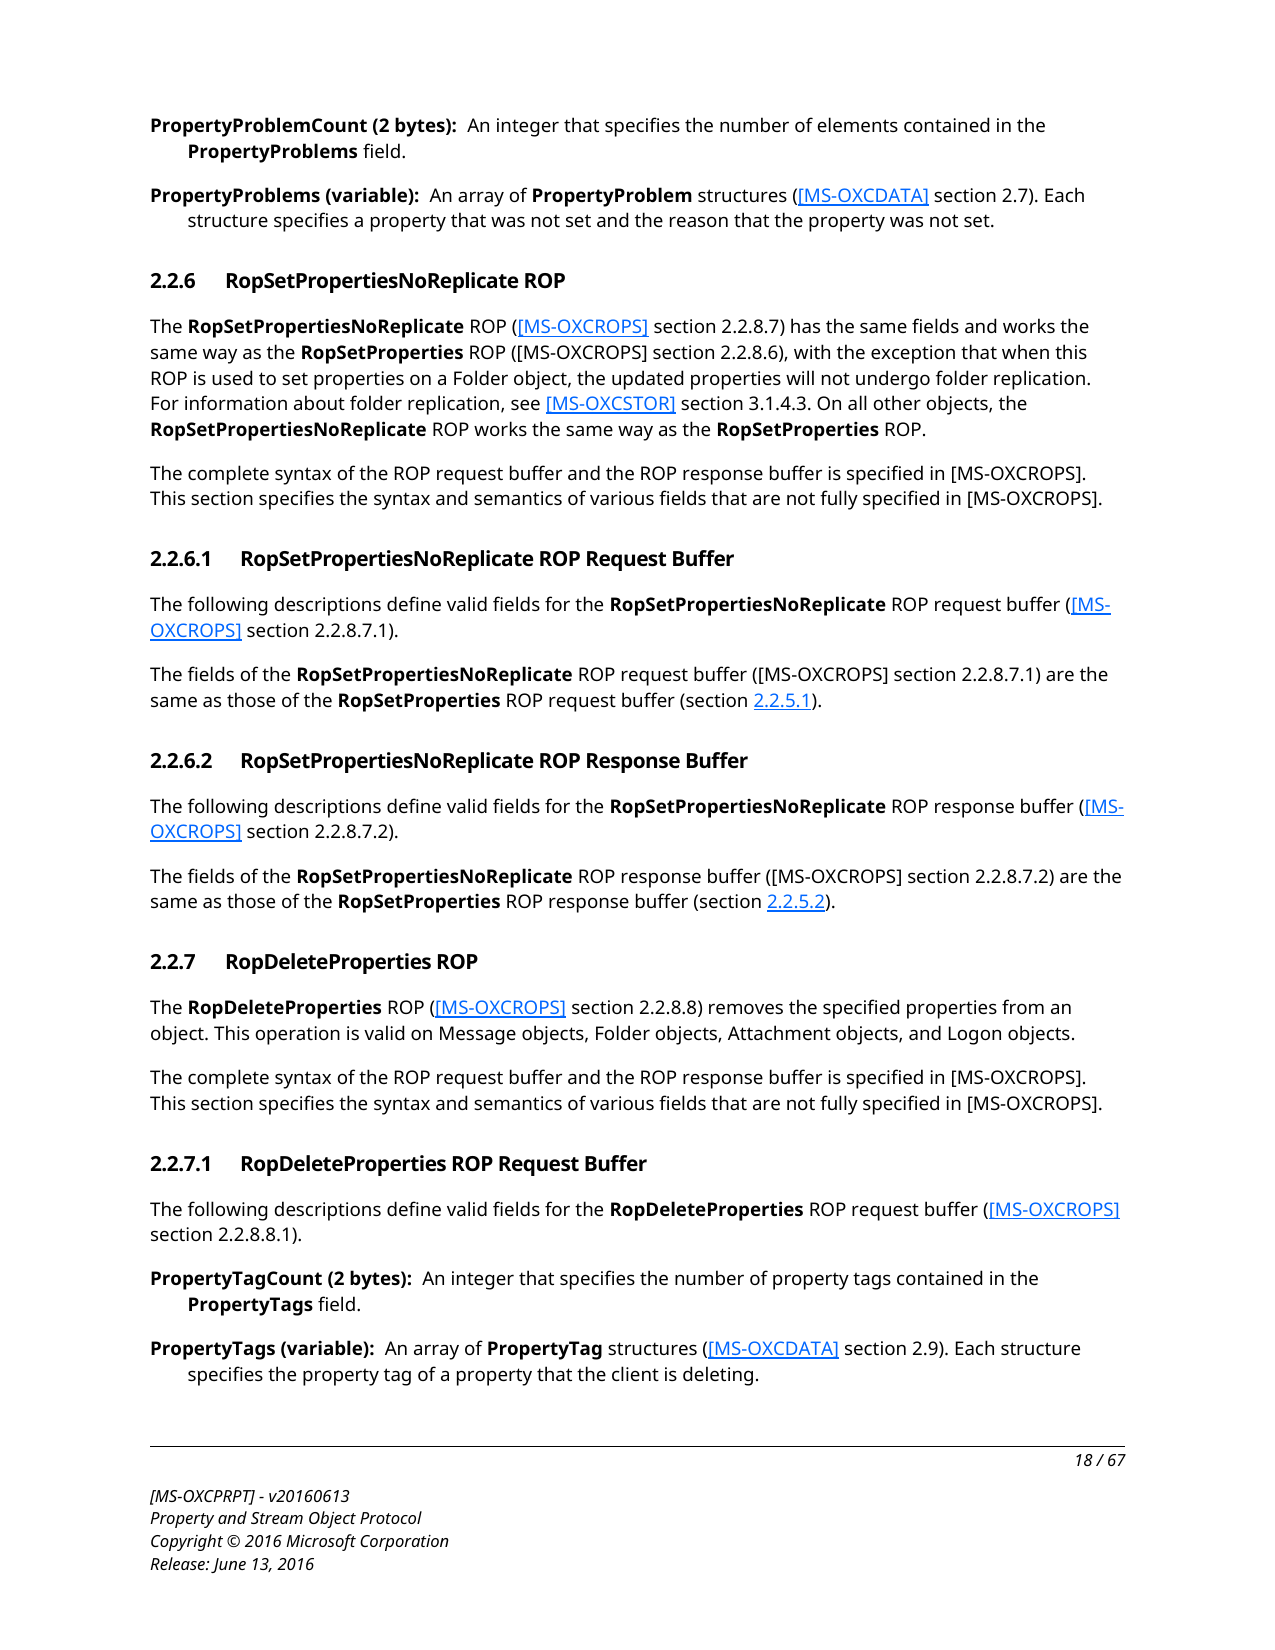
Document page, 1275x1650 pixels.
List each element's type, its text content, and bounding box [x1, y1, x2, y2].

text The following descriptions define valid fields for the RopSetPropertiesNoReplicate ROP request buffer ([MS-OXCROPS] section 2.2.8.7.1). [150, 592, 1125, 643]
subtitle RopSetPropertiesNoReplicate ROP Request Buffer [150, 544, 1125, 573]
text The fields of the RopSetPropertiesNoReplicate ROP request buffer ([MS-OXCROPS] section 2.2.8.7.1) are the same as those of the RopSetProperties ROP request buffer (section 2.2.5.1). [150, 662, 1125, 713]
text The following descriptions define valid fields for the RopSetPropertiesNoReplicate ROP response buffer ([MS-OXCROPS] section 2.2.8.7.2). [150, 793, 1125, 844]
text The complete syntax of the ROP request buffer and the ROP response buffer is specified in [MS-OXCROPS]. This section specifies the syntax and semantics of various fields that are not fully specified in [MS-OXCROPS]. [150, 460, 1125, 511]
subtitle RopDeleteProperties ROP [150, 947, 1125, 976]
text The RopDeleteProperties ROP ([MS-OXCROPS] section 2.2.8.8) removes the specified properties from an object. This operation is valid on Message objects, Folder objects, Attachment objects, and Logon objects. [150, 994, 1125, 1046]
subtitle RopSetPropertiesNoReplicate ROP Response Buffer [150, 746, 1125, 774]
text The complete syntax of the ROP request buffer and the ROP response buffer is specified in [MS-OXCROPS]. This section specifies the syntax and semantics of various fields that are not fully specified in [MS-OXCROPS]. [150, 1064, 1125, 1115]
text PropertyTagCount (2 bytes): An integer that specifies the number of property tags contained in the PropertyTags field. [150, 1266, 1125, 1317]
text The following descriptions define valid fields for the RopDeleteProperties ROP request buffer ([MS-OXCROPS] section 2.2.8.8.1). [150, 1196, 1125, 1247]
text PropertyProblems (variable): An array of PropertyProblem structures ([MS-OXCDATA] section 2.7). Each structure specifies a property that was not set and the reason that the property was not set. [150, 182, 1125, 233]
subtitle RopSetPropertiesNoReplicate ROP [150, 267, 1125, 295]
text PropertyTags (variable): An array of PropertyTag structures ([MS-OXCDATA] section 2.9). Each structure specifies the property tag of a property that the client is deleting. [150, 1335, 1125, 1386]
text The RopSetPropertiesNoReplicate ROP ([MS-OXCROPS] section 2.2.8.7) has the same fields and works the same way as the RopSetProperties ROP ([MS-OXCROPS] section 2.2.8.6), with the exception that when this ROP is used to set properties on a Folder object, the updated properties will not undergo folder replication. For information about folder replication, see [MS-OXCSTOR] section 3.1.4.3. On all other objects, the RopSetPropertiesNoReplicate ROP works the same way as the RopSetProperties ROP. [150, 314, 1125, 441]
text The fields of the RopSetPropertiesNoReplicate ROP response buffer ([MS-OXCROPS] section 2.2.8.7.2) are the same as those of the RopSetProperties ROP response buffer (section 2.2.5.2). [150, 863, 1125, 914]
text PropertyProblemCount (2 bytes): An integer that specifies the number of elements contained in the PropertyProblems field. [150, 112, 1125, 163]
subtitle RopDeleteProperties ROP Request Buffer [150, 1149, 1125, 1177]
